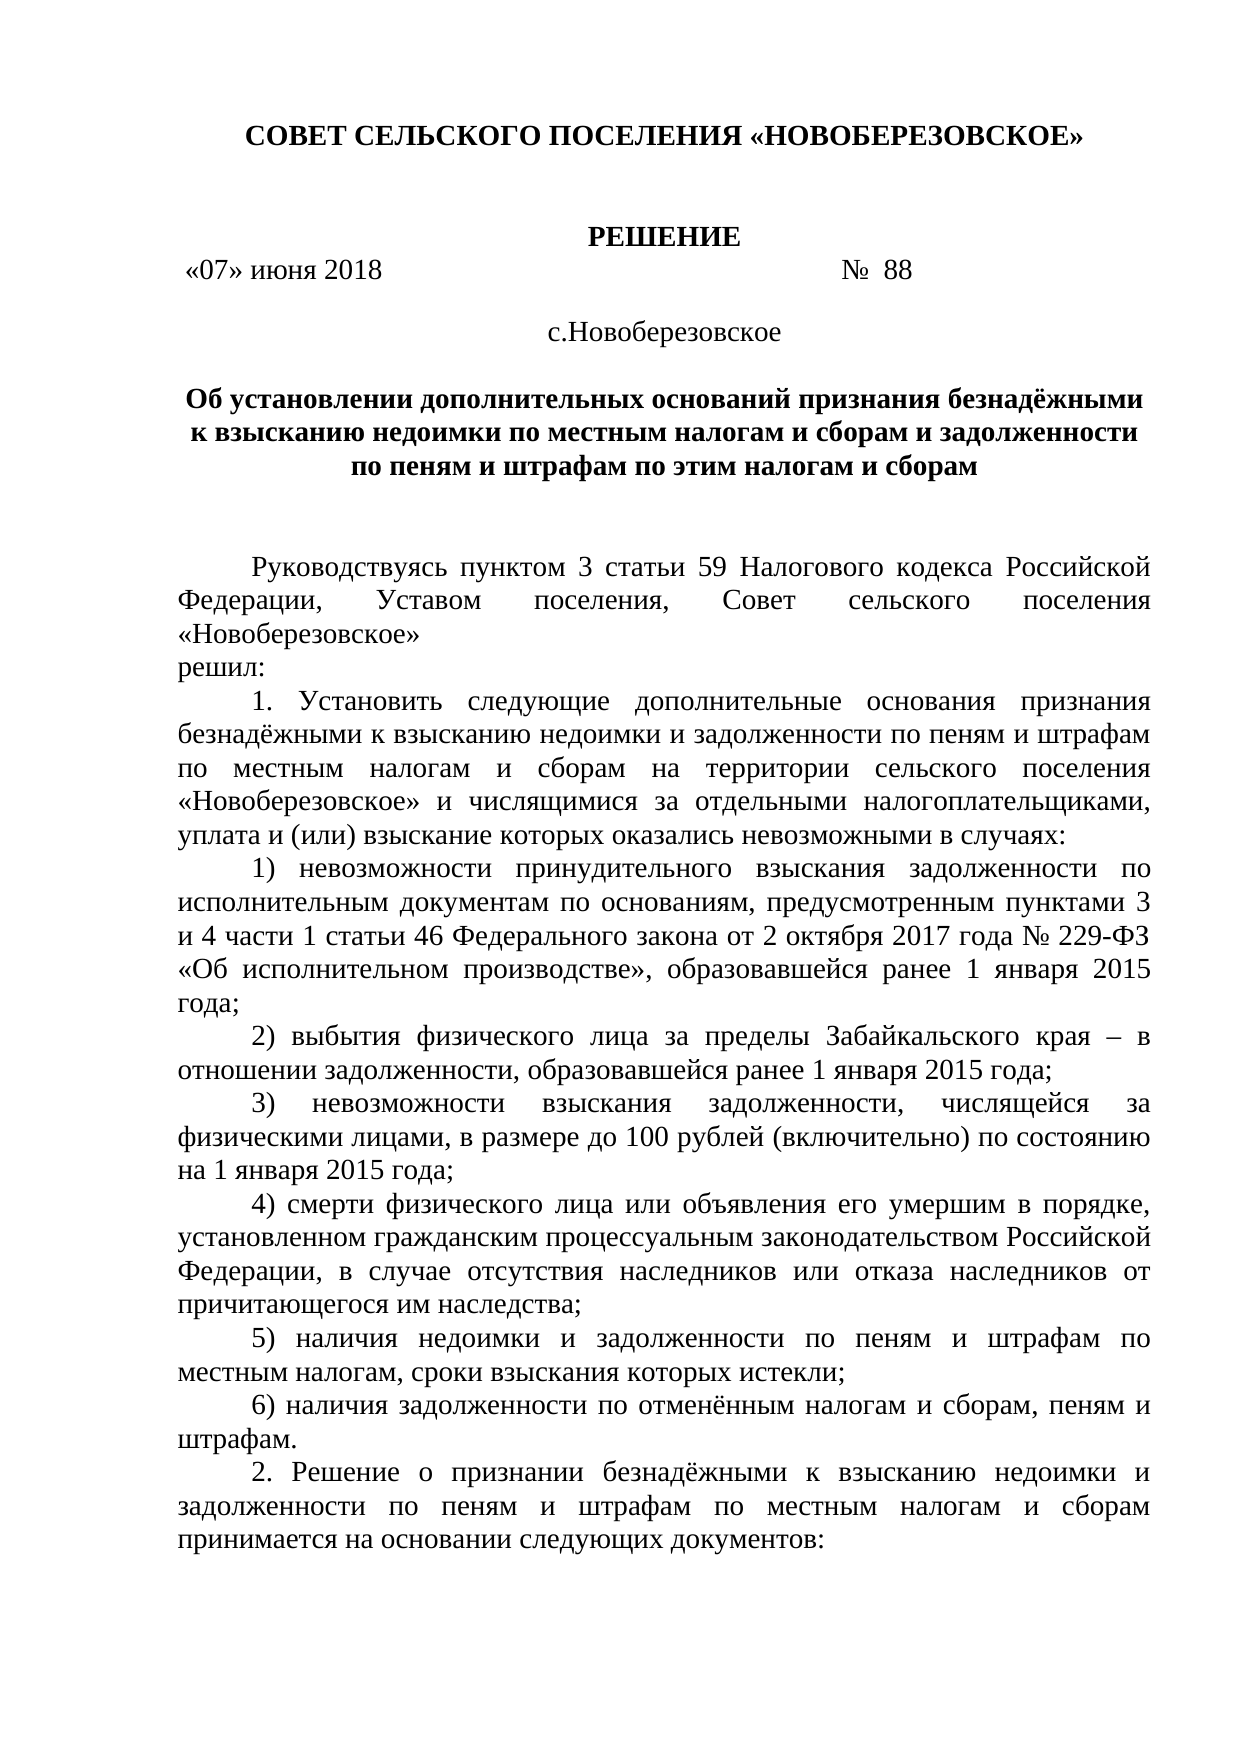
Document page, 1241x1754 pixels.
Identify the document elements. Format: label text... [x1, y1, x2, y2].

text 5) наличия недоимки и задолженности по пеням и штрафам по местным налогам, сроки взыскания которых истекли; [177, 1320, 1152, 1387]
text 3) невозможности взыскания задолженности, числящейся за физическими лицами, в размере до 100 рублей (включительно) по состоянию на 1 января 2015 года; [177, 1085, 1152, 1186]
text Об установлении дополнительных оснований признания безнадёжными к взысканию недоимки по местным налогам и сборам и задолженности по пеням и штрафам по этим налогам и сборам [177, 381, 1152, 482]
text Руководствуясь пунктом 3 статьи 59 Налогового кодекса Российской Федерации, Уставом поселения, Совет сельского поселения «Новоберезовское» [177, 549, 1152, 649]
text 6) наличия задолженности по отменённым налогам и сборам, пеням и штрафам. [177, 1387, 1152, 1454]
text СОВЕТ СЕЛЬСКОГО ПОСЕЛЕНИЯ «НОВОБЕРЕЗОВСКОЕ» [177, 118, 1152, 152]
text 2. Решение о признании безнадёжными к взысканию недоимки и задолженности по пеням и штрафам по местным налогам и сборам принимается на основании следующих документов: [177, 1454, 1152, 1555]
text с.Новоберезовское [177, 314, 1152, 347]
text 2) выбытия физического лица за пределы Забайкальского края – в отношении задолженности, образовавшейся ранее 1 января 2015 года; [177, 1018, 1152, 1085]
text РЕШЕНИЕ [177, 219, 1152, 252]
text «07» июня 2018 № 88 [177, 252, 1152, 286]
text решил: [177, 649, 1152, 683]
text 1. Установить следующие дополнительные основания признания безнадёжными к взысканию недоимки и задолженности по пеням и штрафам по местным налогам и сборам на территории сельского поселения «Новоберезовское» и числящимися за отдельными налогоплательщиками, уплата и (или) взыскание которых оказались невозможными в случаях: [177, 683, 1152, 851]
text 4) смерти физического лица или объявления его умершим в порядке, установленном гражданским процессуальным законодательством Российской Федерации, в случае отсутствия наследников или отказа наследников от причитающегося им наследства; [177, 1186, 1152, 1320]
text 1) невозможности принудительного взыскания задолженности по исполнительным документам по основаниям, предусмотренным пунктами 3 и 4 части 1 статьи 46 Федерального закона от 2 октября 2017 года № 229-ФЗ «Об исполнительном производстве», образовавшейся ранее 1 января 2015 года; [177, 851, 1152, 1018]
